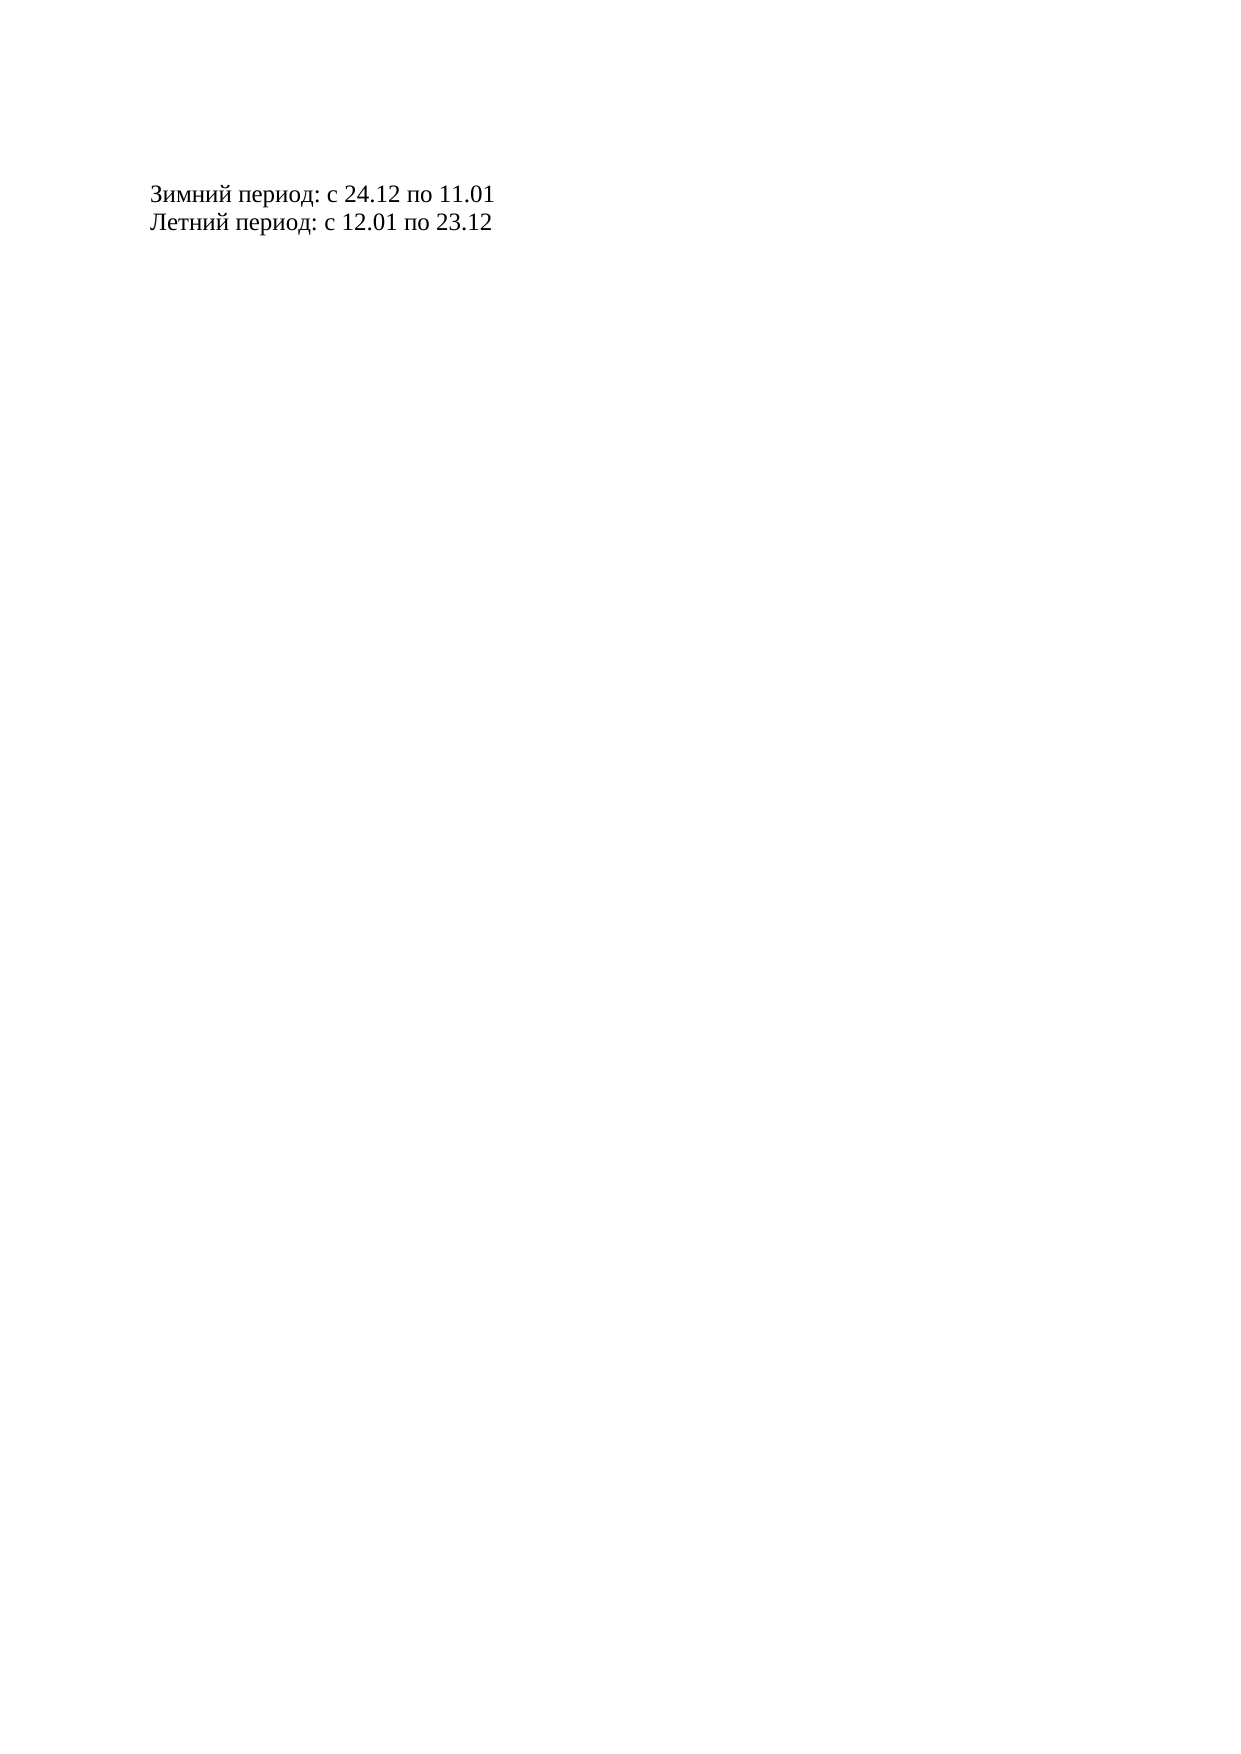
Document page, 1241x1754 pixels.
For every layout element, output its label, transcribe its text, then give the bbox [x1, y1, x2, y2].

text Летний период: с 12.01 по 23.12 [150, 207, 1090, 236]
text Зимний период: с 24.12 по 11.01 [150, 179, 1090, 207]
